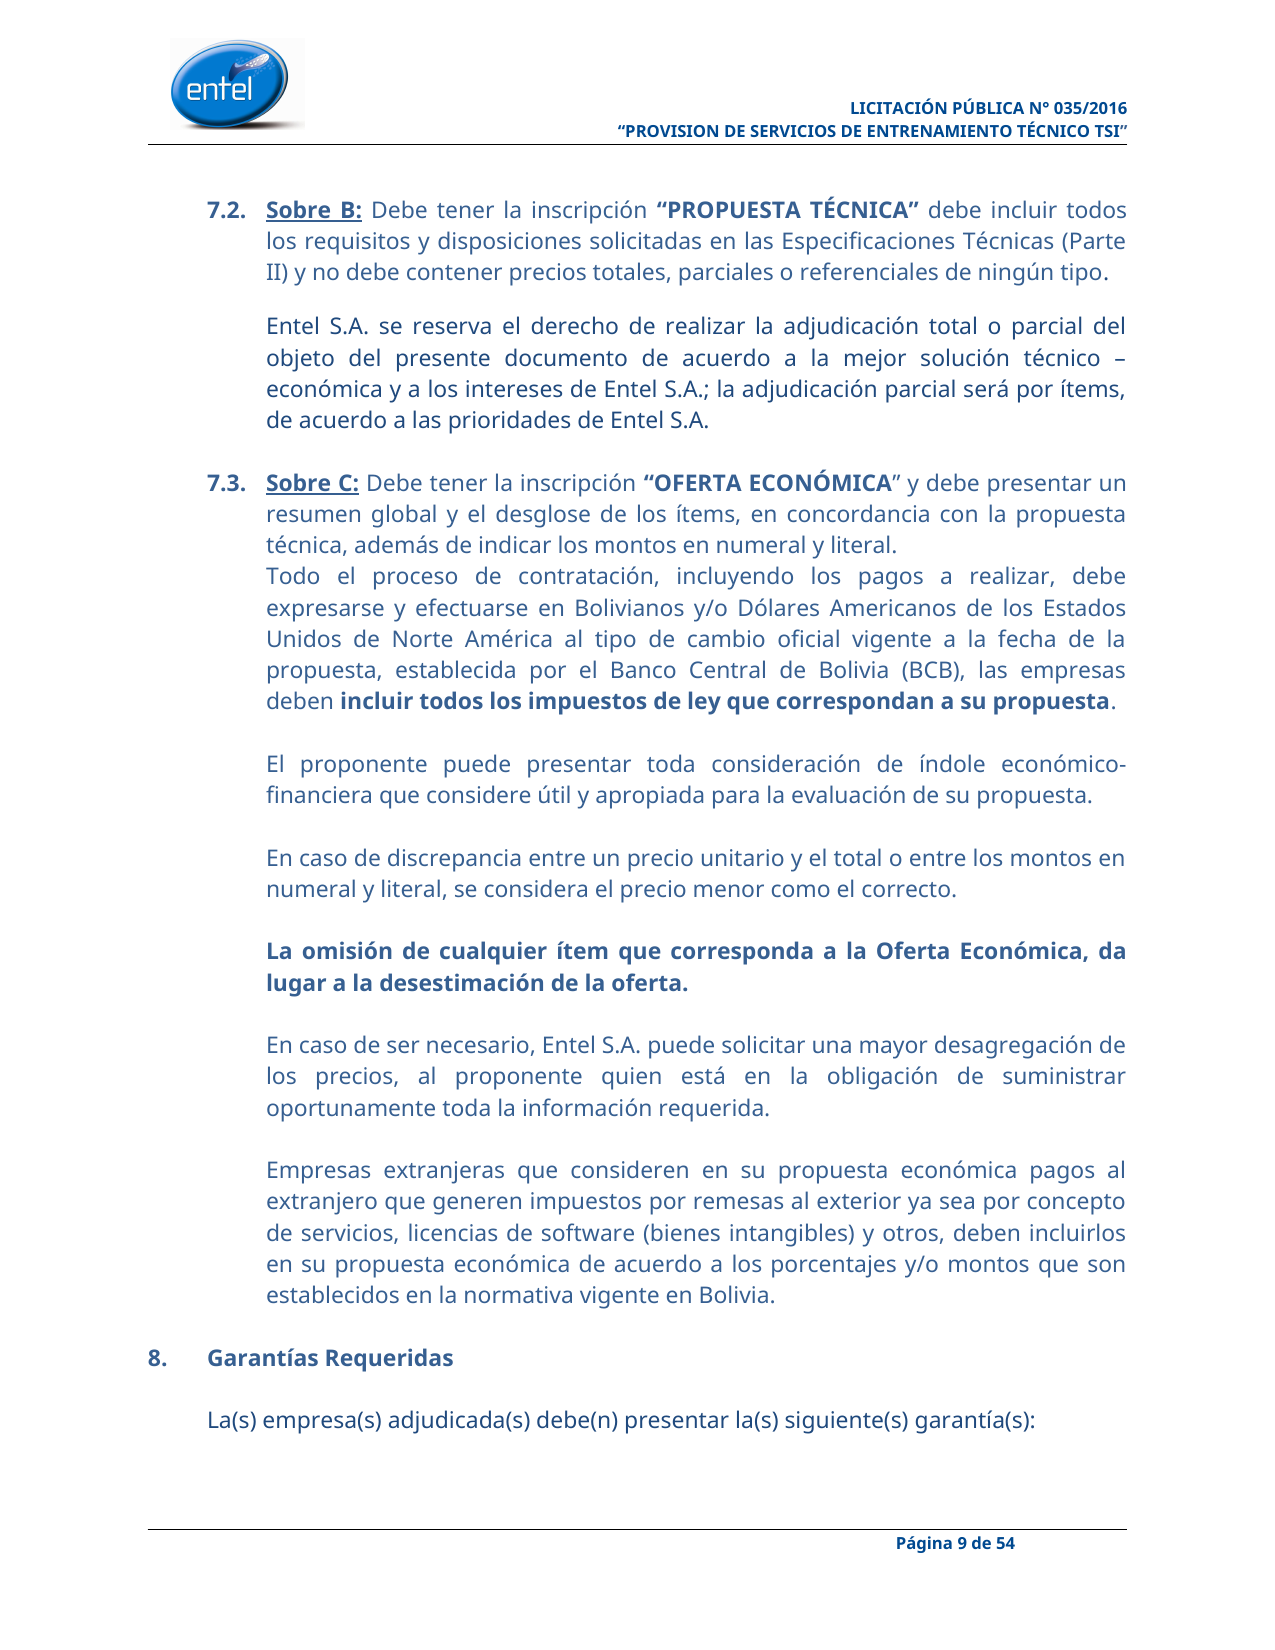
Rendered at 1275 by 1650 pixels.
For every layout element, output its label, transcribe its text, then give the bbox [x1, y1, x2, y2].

text En caso de ser necesario, Entel S.A. puede solicitar una mayor desagregación de los precios, al proponente quien está en la obligación de suministrar oportunamente toda la información requerida. [266, 1029, 1127, 1123]
text Todo el proceso de contratación, incluyendo los pagos a realizar, debe expresarse y efectuarse en Bolivianos y/o Dólares Americanos de los Estados Unidos de Norte América al tipo de cambio oficial vigente a la fecha de la propuesta, establecida por el Banco Central de Bolivia (BCB), las empresas deben incluir todos los impuestos de ley que correspondan a su propuesta. [266, 560, 1127, 717]
text Empresas extranjeras que consideren en su propuesta económica pagos al extranjero que generen impuestos por remesas al exterior ya sea por concepto de servicios, licencias de software (bienes intangibles) y otros, deben incluirlos en su propuesta económica de acuerdo a los porcentajes y/o montos que son establecidos en la normativa vigente en Bolivia. [266, 1154, 1127, 1310]
list Sobre C: Debe tener la inscripción “OFERTA ECONÓMICA” y debe presentar un resumen global y el desglose de los ítems, en concordancia con la propuesta técnica, además de indicar los montos en numeral y literal. [207, 467, 1127, 560]
text En caso de discrepancia entre un precio unitario y el total o entre los montos en numeral y literal, se considera el precio menor como el correcto. [266, 842, 1127, 904]
text La(s) empresa(s) adjudicada(s) debe(n) presentar la(s) siguiente(s) garantía(s): [207, 1404, 1127, 1435]
text La omisión de cualquier ítem que corresponda a la Oferta Económica, da lugar a la desestimación de la oferta. [266, 935, 1127, 998]
list Entel S.A. se reserva el derecho de realizar la adjudicación total o parcial del objeto del presente documento de acuerdo a la mejor solución técnico – económica y a los intereses de Entel S.A.; la adjudicación parcial será por ítems, de acuerdo a las prioridades de Entel S.A. [266, 310, 1127, 435]
picture [170, 38, 305, 130]
list Garantías Requeridas [148, 1342, 1127, 1373]
text El proponente puede presentar toda consideración de índole económico-financiera que considere útil y apropiada para la evaluación de su propuesta. [266, 748, 1127, 810]
list Sobre B: Debe tener la inscripción “PROPUESTA TÉCNICA” debe incluir todos los requisitos y disposiciones solicitadas en las Especificaciones Técnicas (Parte II) y no debe contener precios totales, parciales o referenciales de ningún tipo. [207, 194, 1127, 288]
